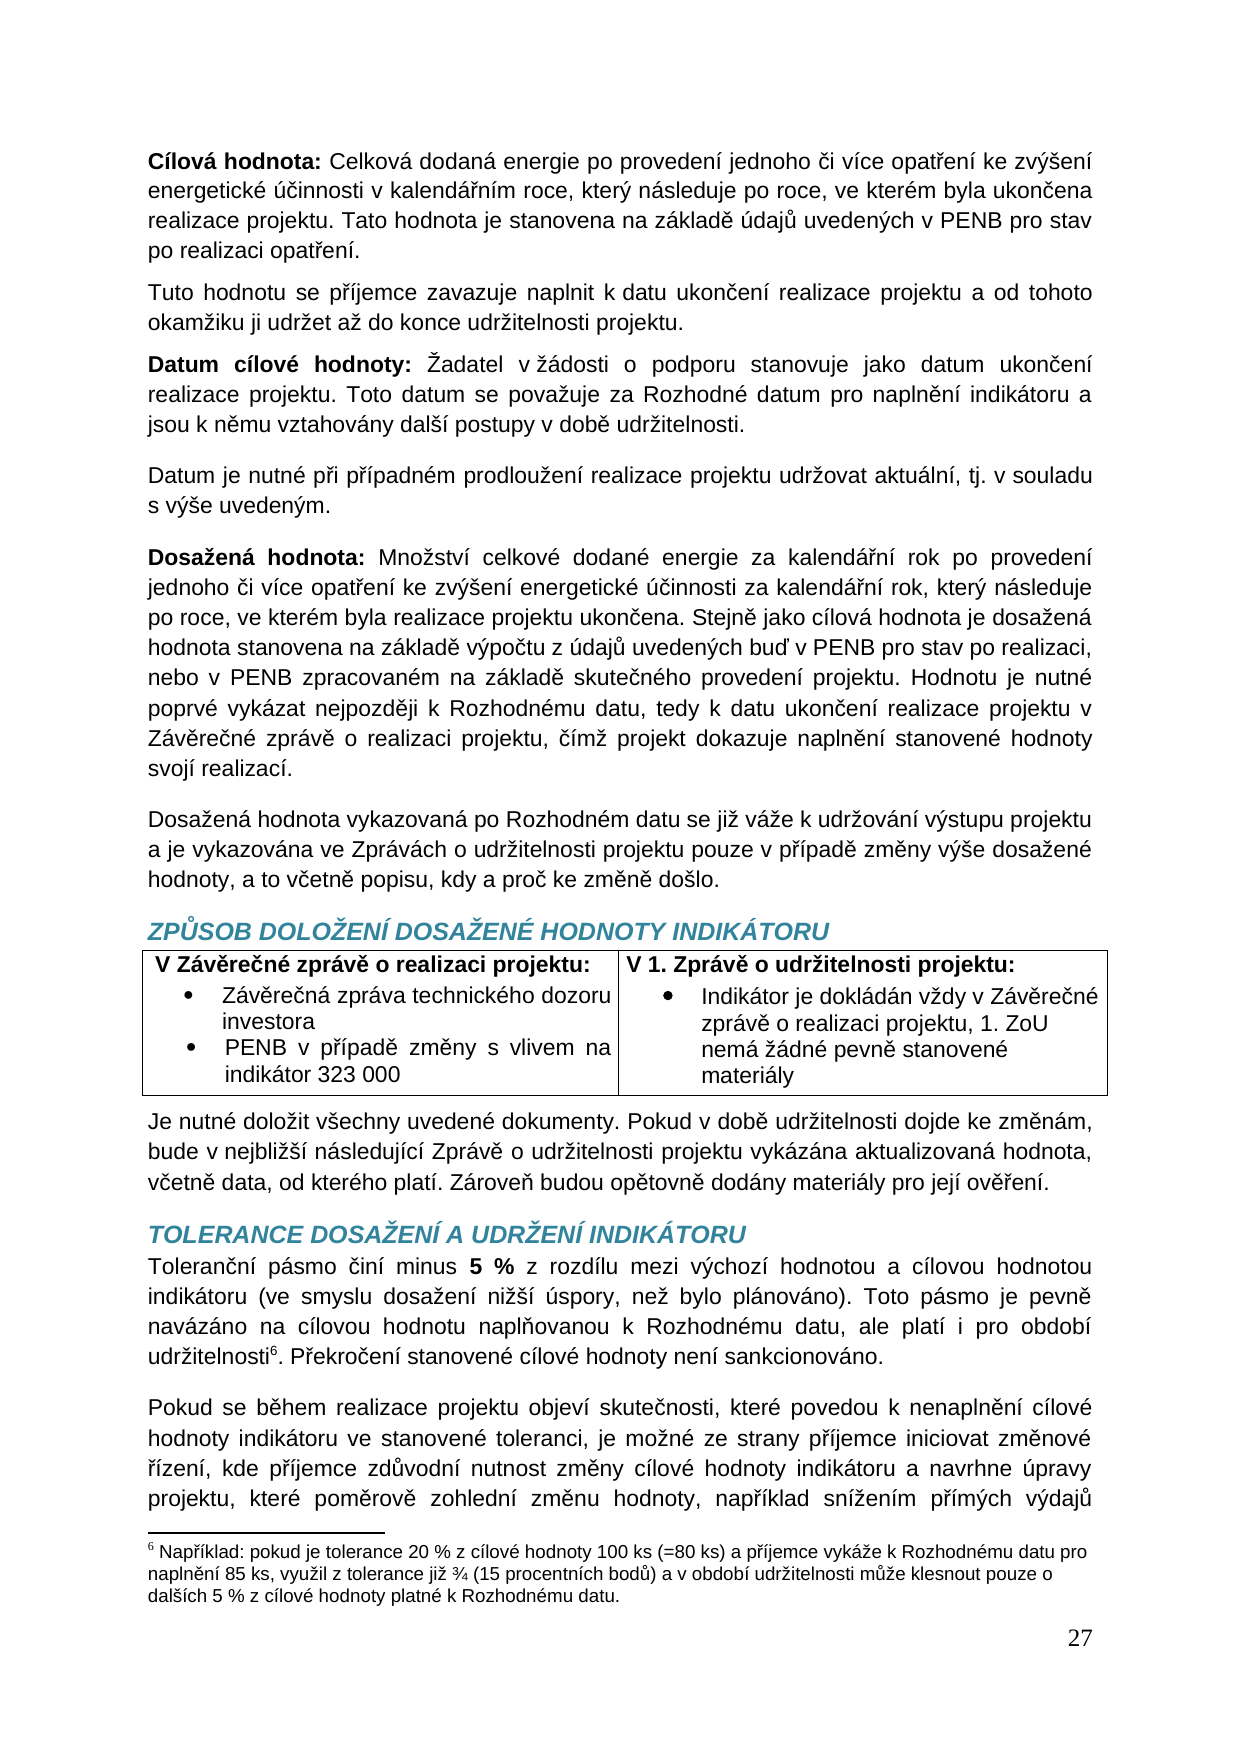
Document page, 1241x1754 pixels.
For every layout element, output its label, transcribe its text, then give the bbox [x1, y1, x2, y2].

text Cílová hodnota: Celková dodaná energie po provedení jednoho či více opatření ke zvýšení energetické účinnosti v kalendářním roce, který následuje po roce, ve kterém byla ukončena realizace projektu. Tato hodnota je stanovena na základě údajů uvedených v PENB pro stav po realizaci opatření. [148, 148, 1093, 263]
text Dosažená hodnota vykazovaná po Rozhodném datu se již váže k udržování výstupu projektu a je vykazována ve Zprávách o udržitelnosti projektu pouze v případě změny výše dosažené hodnoty, a to včetně popisu, kdy a proč ke změně došlo. [148, 806, 1093, 893]
text Datum cílové hodnoty: Žadatel v žádosti o podporu stanovuje jako datum ukončení realizace projektu. Toto datum se považuje za Rozhodné datum pro naplnění indikátoru a jsou k němu vztahovány další postupy v době udržitelnosti. [148, 351, 1093, 437]
text Způsob doložení dosažené hodnoty indikátoru [148, 917, 1093, 946]
text Je nutné doložit všechny uvedené dokumenty. Pokud v době udržitelnosti dojde ke změnám, bude v nejbližší následující Zprávě o udržitelnosti projektu vykázána aktualizovaná hodnota, včetně data, od kterého platí. Zároveň budou opětovně dodány materiály pro její ověření. [148, 1108, 1093, 1195]
table_header V 1. Zprávě o udržitelnosti projektu: Indikátor je dokládán vždy v Závěrečné zprávě o realizaci projektu, 1. ZoU nemá žádné pevně stanovené materiály [619, 951, 1107, 1094]
text Datum je nutné při případném prodloužení realizace projektu udržovat aktuální, tj. v souladu s výše uvedeným. [148, 462, 1093, 519]
text Toleranční pásmo činí minus 5 % z rozdílu mezi výchozí hodnotou a cílovou hodnotou indikátoru (ve smyslu dosažení nižší úspory, než bylo plánováno). Toto pásmo je pevně navázáno na cílovou hodnotu naplňovanou k Rozhodnému datu, ale platí i pro období udržitelnosti. Překročení stanovené cílové hodnoty není sankcionováno. [148, 1253, 1093, 1369]
table_header V Závěrečné zprávě o realizaci projektu: Závěrečná zpráva technického dozoru investora PENB v případě změny s vlivem na indikátor 323 000 [143, 951, 618, 1094]
text Tuto hodnotu se příjemce zavazuje naplnit k datu ukončení realizace projektu a od tohoto okamžiku ji udržet až do konce udržitelnosti projektu. [148, 279, 1093, 335]
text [148, 1394, 1093, 1511]
text Dosažená hodnota: Množství celkové dodané energie za kalendářní rok po provedení jednoho či více opatření ke zvýšení energetické účinnosti za kalendářní rok, který následuje po roce, ve kterém byla realizace projektu ukončena. Stejně jako cílová hodnota je dosažená hodnota stanovena na základě výpočtu z údajů uvedených buď v PENB pro stav po realizaci, nebo v PENB zpracovaném na základě skutečného provedení projektu. Hodnotu je nutné poprvé vykázat nejpozději k Rozhodnému datu, tedy k datu ukončení realizace projektu v Závěrečné zprávě o realizaci projektu, čímž projekt dokazuje naplnění stanovené hodnoty svojí realizací. [148, 543, 1093, 781]
text TOLERANCE DOSAŽENÍ a udržení indikátoru [148, 1219, 1093, 1248]
